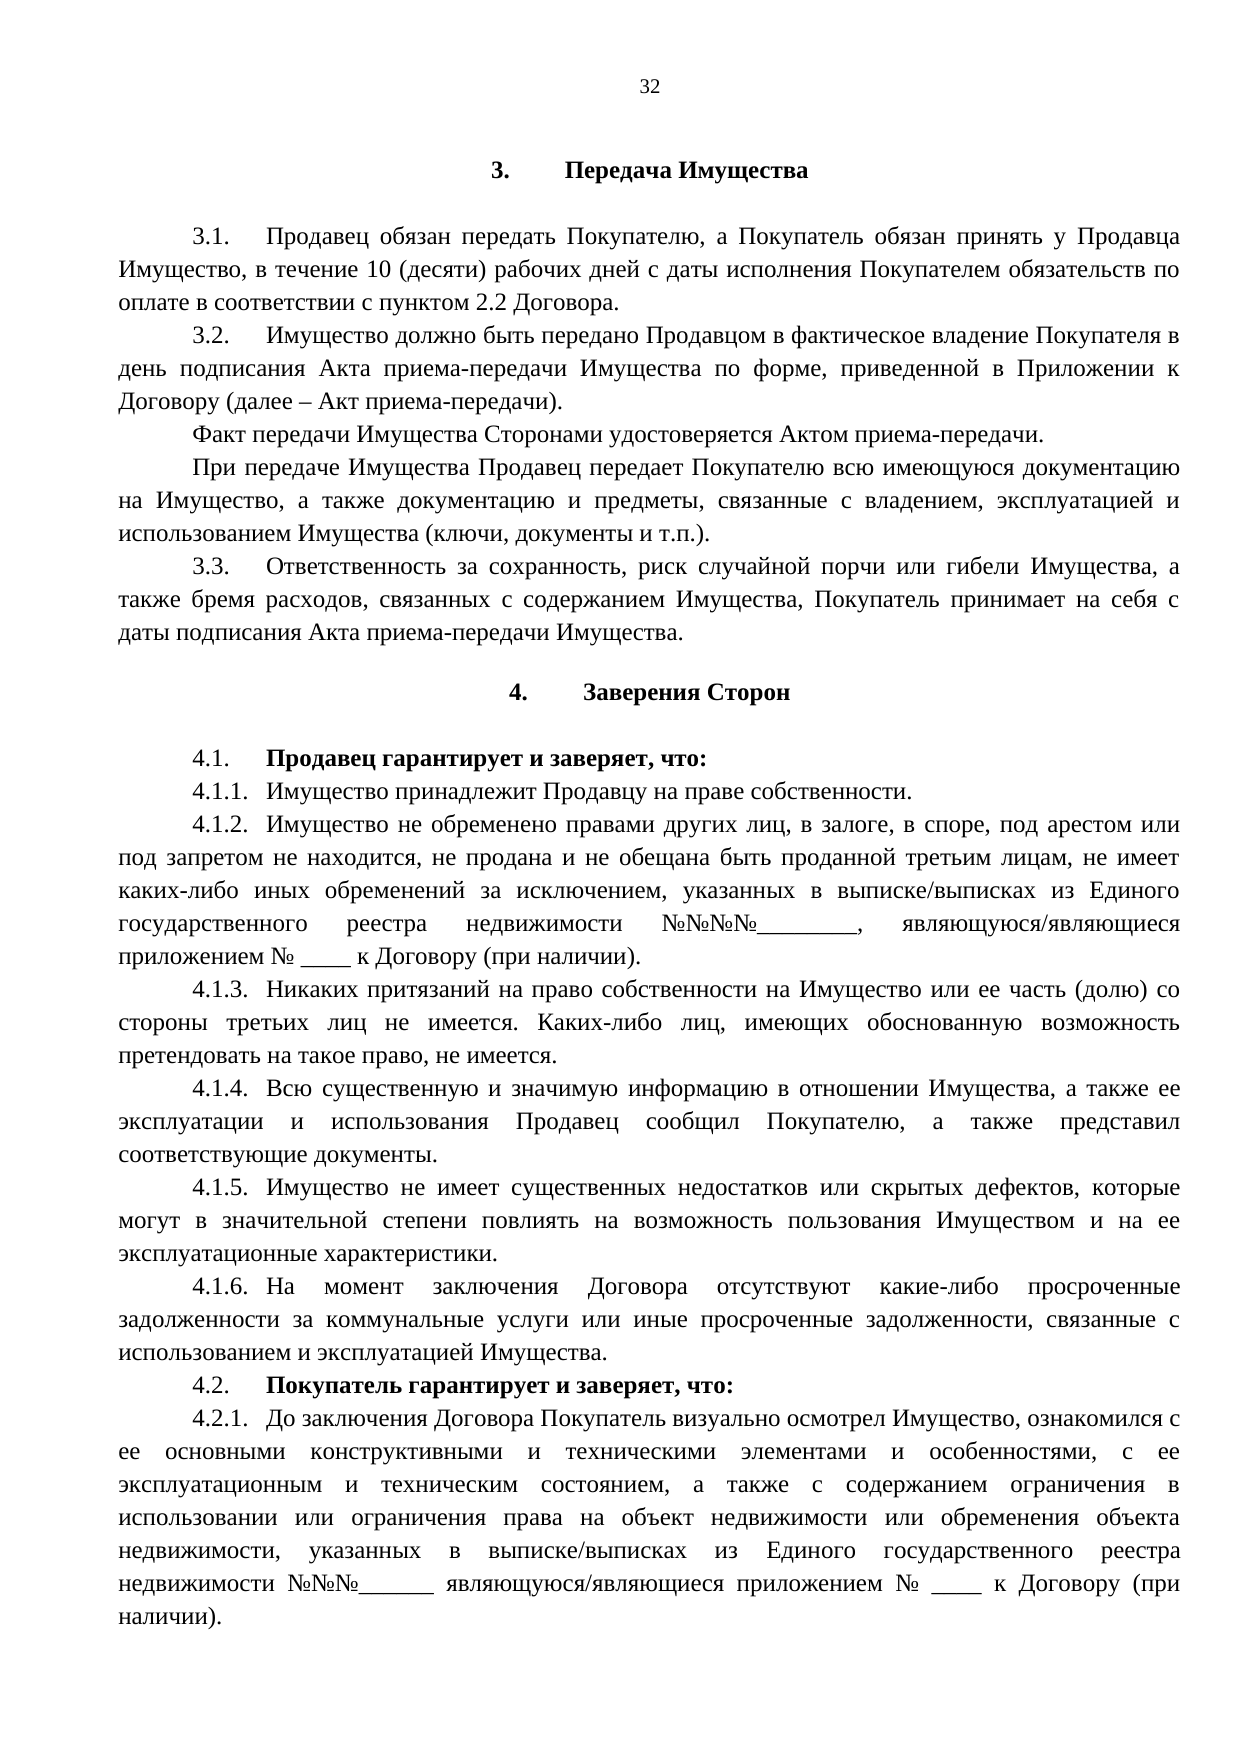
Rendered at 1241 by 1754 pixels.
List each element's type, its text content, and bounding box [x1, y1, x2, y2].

list Никаких притязаний на право собственности на Имущество или ее часть (долю) со стороны третьих лиц не имеется. Каких-либо лиц, имеющих обоснованную возможность претендовать на такое право, не имеется. [118, 974, 1181, 1069]
list Имущество не обременено правами других лиц, в залоге, в споре, под арестом или под запретом не находится, не продана и не обещана быть проданной третьим лицам, не имеет каких-либо иных обременений за исключением, указанных в выписке/выписках из Единого государственного реестра недвижимости №№№№________, являющуюся/являющиеся приложением № ____ к Договору (при наличии). [118, 809, 1181, 969]
list Заверения Сторон [118, 677, 1181, 705]
list Имущество не имеет существенных недостатков или скрытых дефектов, которые могут в значительной степени повлиять на возможность пользования Имуществом и на ее эксплуатационные характеристики. [118, 1172, 1181, 1267]
list Ответственность за сохранность, риск случайной порчи или гибели Имущества, а также бремя расходов, связанных с содержанием Имущества, Покупатель принимает на себя с даты подписания Акта приема-передачи Имущества. [118, 551, 1181, 646]
text Факт передачи Имущества Сторонами удостоверяется Актом приема-передачи. [118, 419, 1181, 448]
list Покупатель гарантирует и заверяет, что: [118, 1370, 1181, 1399]
list Продавец гарантирует и заверяет, что: [118, 743, 1181, 771]
list Имущество должно быть передано Продавцом в фактическое владение Покупателя в день подписания Акта приема-передачи Имущества по форме, приведенной в Приложении к Договору (далее – Акт приема-передачи). [118, 320, 1181, 415]
list Передача Имущества [118, 155, 1181, 184]
list До заключения Договора Покупатель визуально осмотрел Имущество, ознакомился с ее основными конструктивными и техническими элементами и особенностями, с ее эксплуатационным и техническим состоянием, а также с содержанием ограничения в использовании или ограничения права на объект недвижимости или обременения объекта недвижимости, указанных в выписке/выписках из Единого государственного реестра недвижимости №№№______ являющуюся/являющиеся приложением № ____ к Договору (при наличии). [118, 1403, 1181, 1630]
list Продавец обязан передать Покупателю, а Покупатель обязан принять у Продавца Имущество, в течение 10 (десяти) рабочих дней с даты исполнения Покупателем обязательств по оплате в соответствии с пунктом 2.2 Договора. [118, 221, 1181, 316]
list На момент заключения Договора отсутствуют какие-либо просроченные задолженности за коммунальные услуги или иные просроченные задолженности, связанные с использованием и эксплуатацией Имущества. [118, 1271, 1181, 1366]
text При передаче Имущества Продавец передает Покупателю всю имеющуюся документацию на Имущество, а также документацию и предметы, связанные с владением, эксплуатацией и использованием Имущества (ключи, документы и т.п.). [118, 452, 1181, 547]
list Имущество принадлежит Продавцу на праве собственности. [118, 776, 1181, 804]
list Всю существенную и значимую информацию в отношении Имущества, а также ее эксплуатации и использования Продавец сообщил Покупателю, а также представил соответствующие документы. [118, 1073, 1181, 1168]
